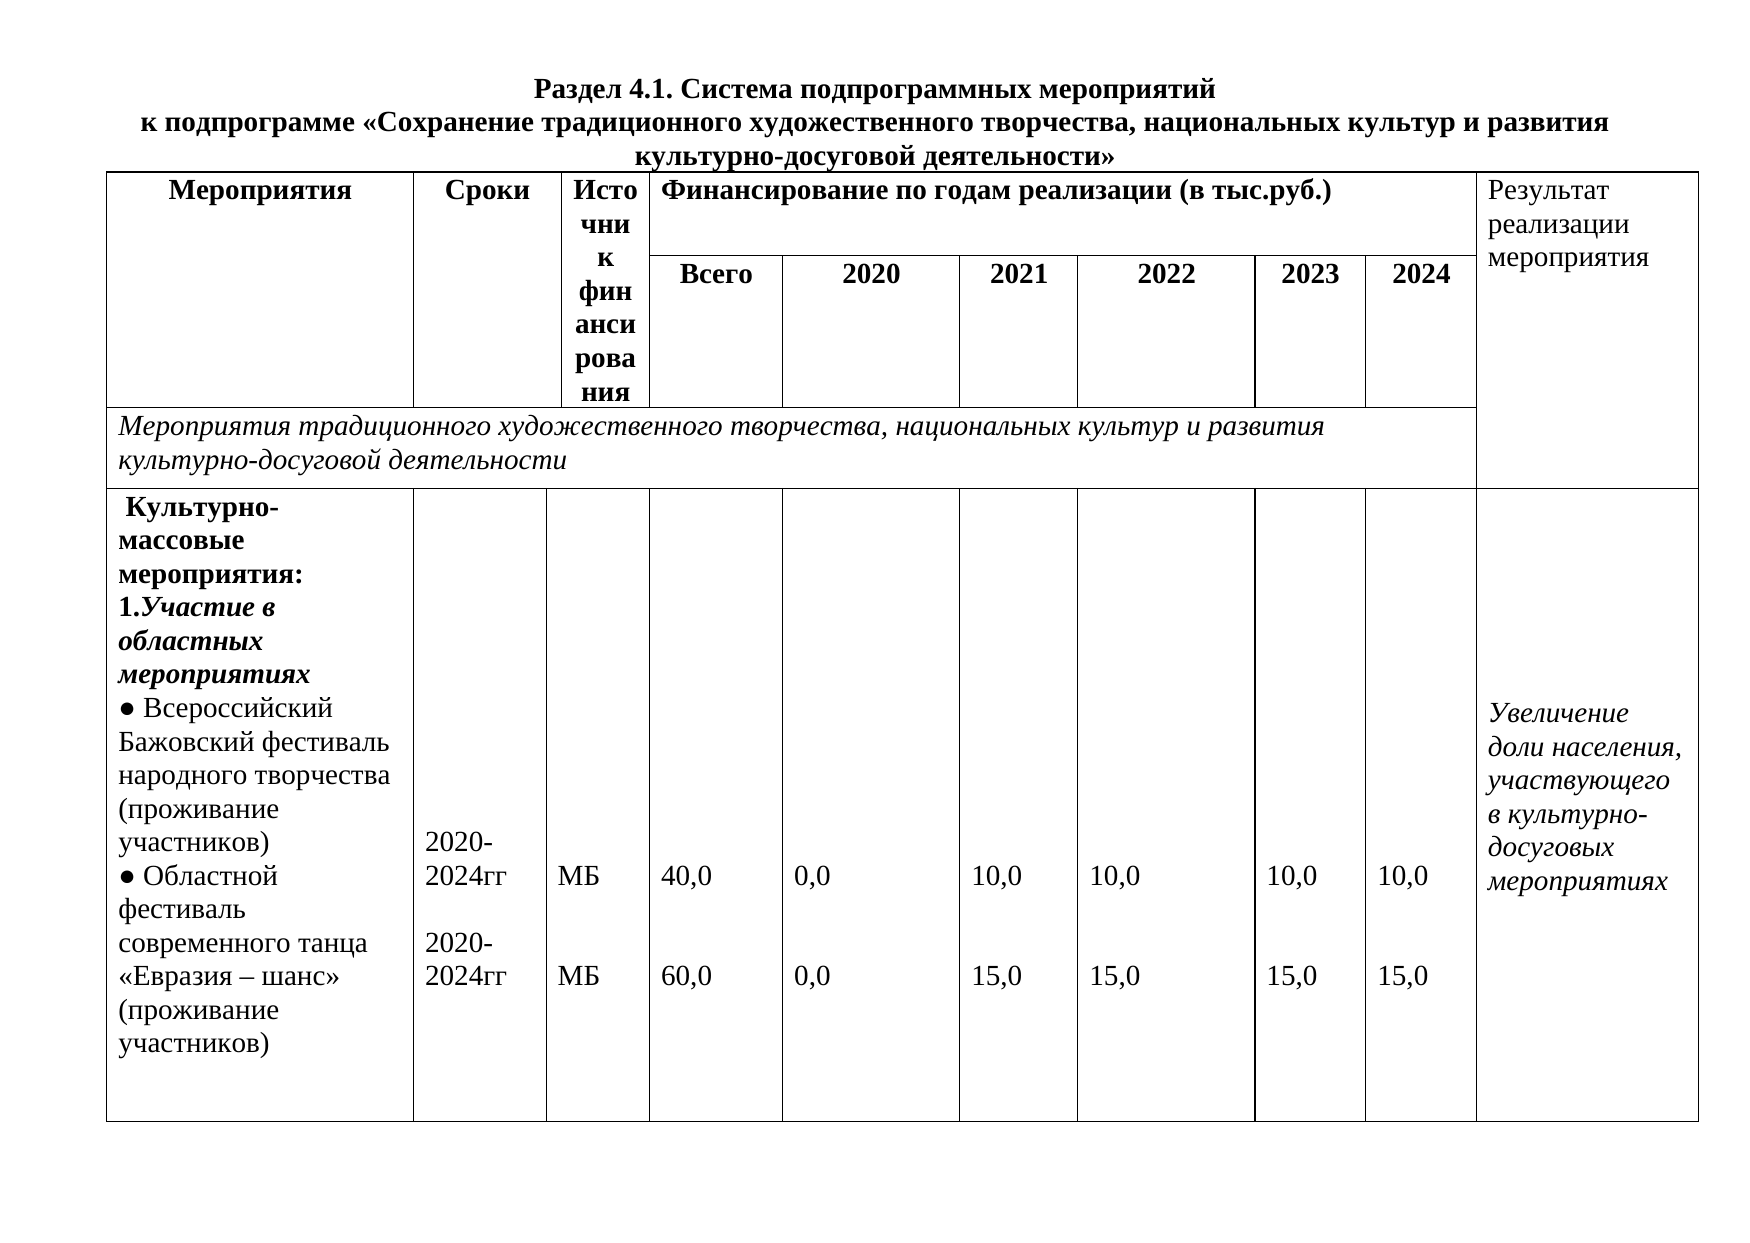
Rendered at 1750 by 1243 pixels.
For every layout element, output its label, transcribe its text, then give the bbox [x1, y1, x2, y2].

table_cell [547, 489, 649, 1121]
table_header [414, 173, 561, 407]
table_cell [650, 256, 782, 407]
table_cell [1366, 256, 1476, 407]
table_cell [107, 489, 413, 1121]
text Раздел 4.1. Система подпрограммных мероприятий [118, 71, 1632, 104]
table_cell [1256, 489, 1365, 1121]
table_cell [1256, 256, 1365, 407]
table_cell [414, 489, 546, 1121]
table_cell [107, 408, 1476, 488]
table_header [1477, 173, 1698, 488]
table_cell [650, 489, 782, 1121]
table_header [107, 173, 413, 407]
text культурно-досуговой деятельности» [118, 138, 1632, 171]
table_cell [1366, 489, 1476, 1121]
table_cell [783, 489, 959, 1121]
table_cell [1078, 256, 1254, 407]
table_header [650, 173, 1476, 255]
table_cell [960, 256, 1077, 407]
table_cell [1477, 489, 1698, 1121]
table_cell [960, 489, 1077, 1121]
text к подпрограмме «Сохранение традиционного художественного творчества, национальных культур и развития [118, 104, 1632, 138]
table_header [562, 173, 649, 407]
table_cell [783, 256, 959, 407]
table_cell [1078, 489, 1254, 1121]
